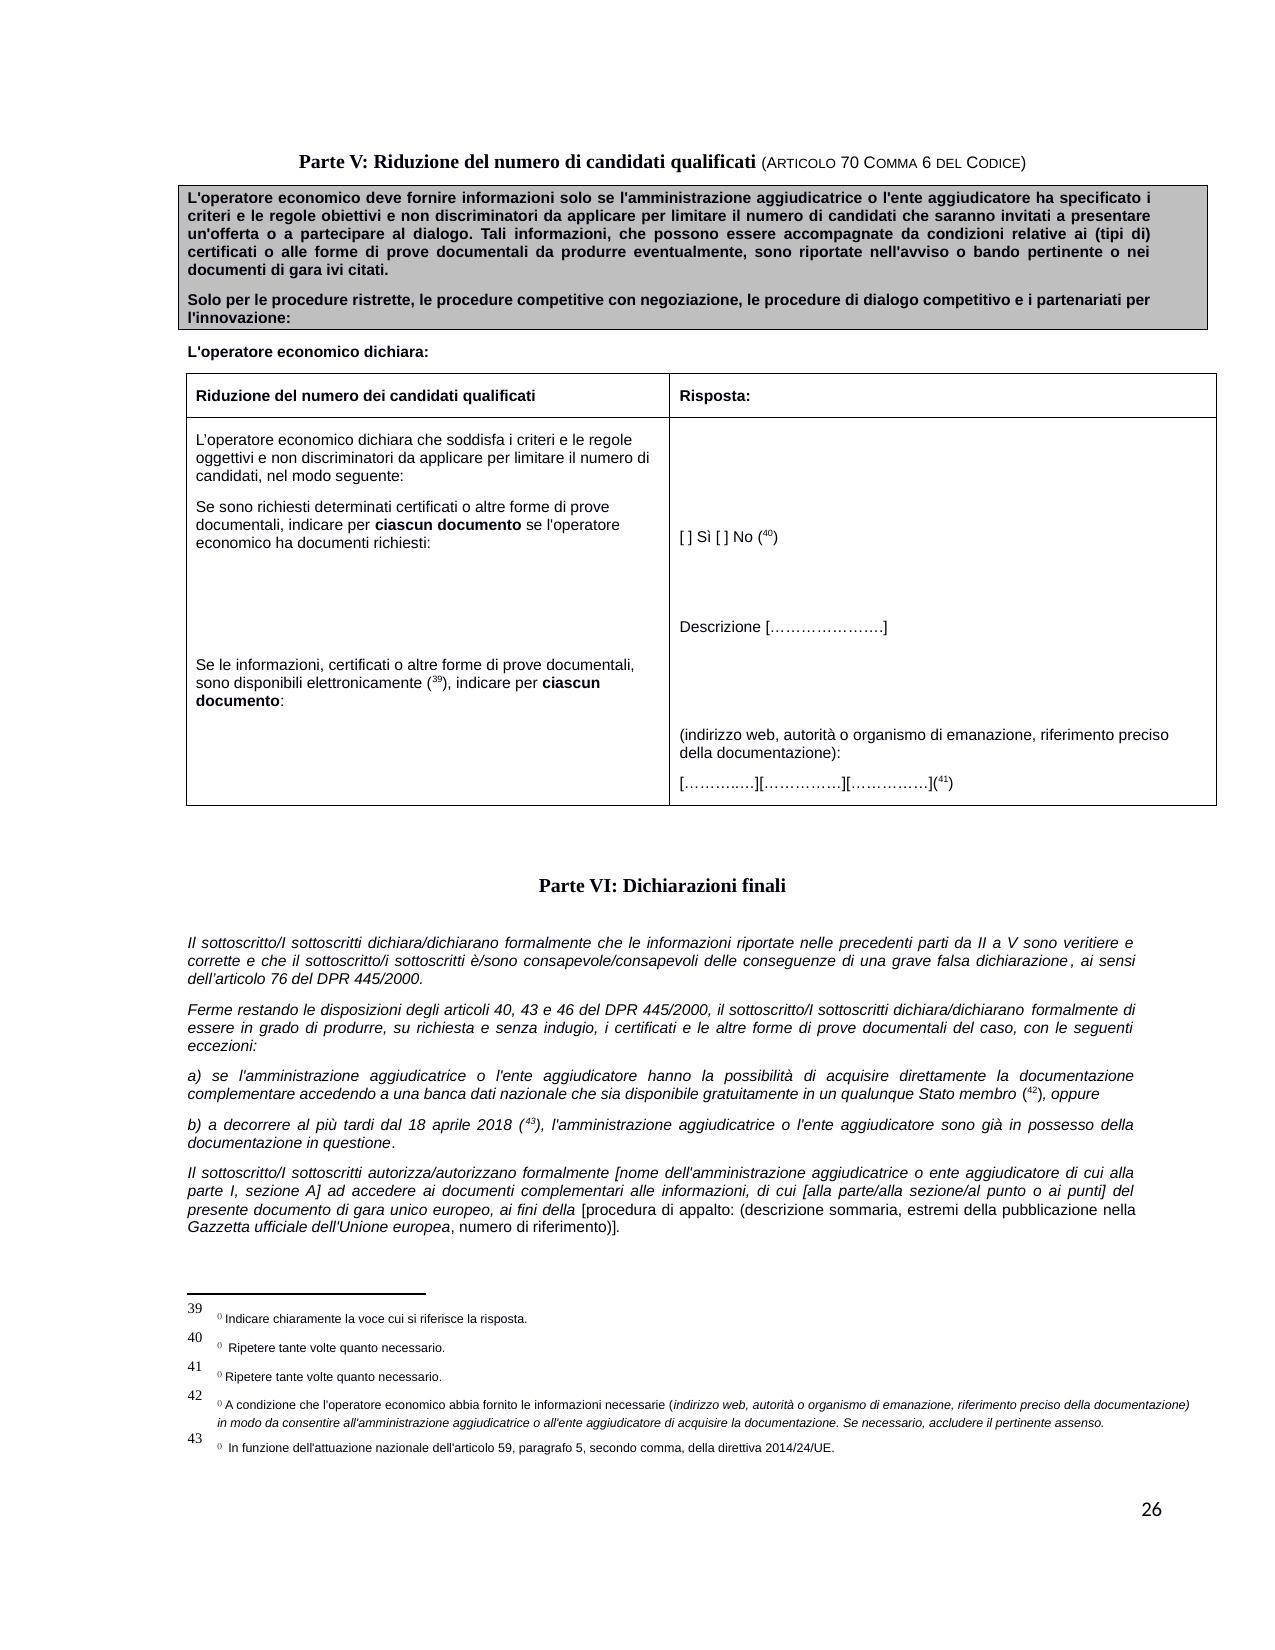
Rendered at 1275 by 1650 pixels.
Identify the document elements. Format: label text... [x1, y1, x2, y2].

text b) a decorrere al più tardi dal 18 aprile 2018 (), l'amministrazione aggiudicatrice o l'ente aggiudicatore sono già in possesso della documentazione in questione. [187, 1116, 1137, 1152]
text a) se l'amministrazione aggiudicatrice o l'ente aggiudicatore hanno la possibilità di acquisire direttamente la documentazione complementare accedendo a una banca dati nazionale che sia disponibile gratuitamente in un qualunque Stato membro (), oppure [187, 1067, 1137, 1103]
text L'operatore economico deve fornire informazioni solo se l'amministrazione aggiudicatrice o l'ente aggiudicatore ha specificato i criteri e le regole obiettivi e non discriminatori da applicare per limitare il numero di candidati che saranno invitati a presentare un'offerta o a partecipare al dialogo. Tali informazioni, che possono essere accompagnate da condizioni relative ai (tipi di) certificati o alle forme di prove documentali da produrre eventualmente, sono riportate nell'avviso o bando pertinente o nei documenti di gara ivi citati. [179, 186, 1207, 278]
table_cell [ ] Sì [ ] No () Descrizione [………………….] (indirizzo web, autorità o organismo di emanazione, riferimento preciso della documentazione): [………..…][……………][……………]() [670, 418, 1216, 804]
table_cell L’operatore economico dichiara che soddisfa i criteri e le regole oggettivi e non discriminatori da applicare per limitare il numero di candidati, nel modo seguente: Se sono richiesti determinati certificati o altre forme di prove documentali, indicare per ciascun documento se l'operatore economico ha documenti richiesti: Se le informazioni, certificati o altre forme di prove documentali, sono disponibili elettronicamente (), indicare per ciascun documento: [187, 418, 669, 804]
text Parte V: Riduzione del numero di candidati qualificati (Articolo 70 Comma 6 del Codice) [187, 150, 1137, 173]
text Solo per le procedure ristrette, le procedure competitive con negoziazione, le procedure di dialogo competitivo e i partenariati per l'innovazione: [179, 288, 1207, 329]
text Ferme restando le disposizioni degli articoli 40, 43 e 46 del DPR 445/2000, il sottoscritto/I sottoscritti dichiara/dichiarano formalmente di essere in grado di produrre, su richiesta e senza indugio, i certificati e le altre forme di prove documentali del caso, con le seguenti eccezioni: [187, 1001, 1137, 1054]
text Il sottoscritto/I sottoscritti dichiara/dichiarano formalmente che le informazioni riportate nelle precedenti parti da II a V sono veritiere e corrette e che il sottoscritto/i sottoscritti è/sono consapevole/consapevoli delle conseguenze di una grave falsa dichiarazione, ai sensi dell’articolo 76 del DPR 445/2000. [187, 934, 1137, 988]
title Parte VI: Dichiarazioni finali [187, 874, 1137, 896]
text Il sottoscritto/I sottoscritti autorizza/autorizzano formalmente [nome dell'amministrazione aggiudicatrice o ente aggiudicatore di cui alla parte I, sezione A] ad accedere ai documenti complementari alle informazioni, di cui [alla parte/alla sezione/al punto o ai punti] del presente documento di gara unico europeo, ai fini della [procedura di appalto: (descrizione sommaria, estremi della pubblicazione nella Gazzetta ufficiale dell'Unione europea, numero di riferimento)]. [187, 1164, 1137, 1236]
table_header Risposta: [670, 374, 1216, 417]
table_header Riduzione del numero dei candidati qualificati [187, 374, 669, 417]
text L'operatore economico dichiara: [187, 343, 1137, 361]
